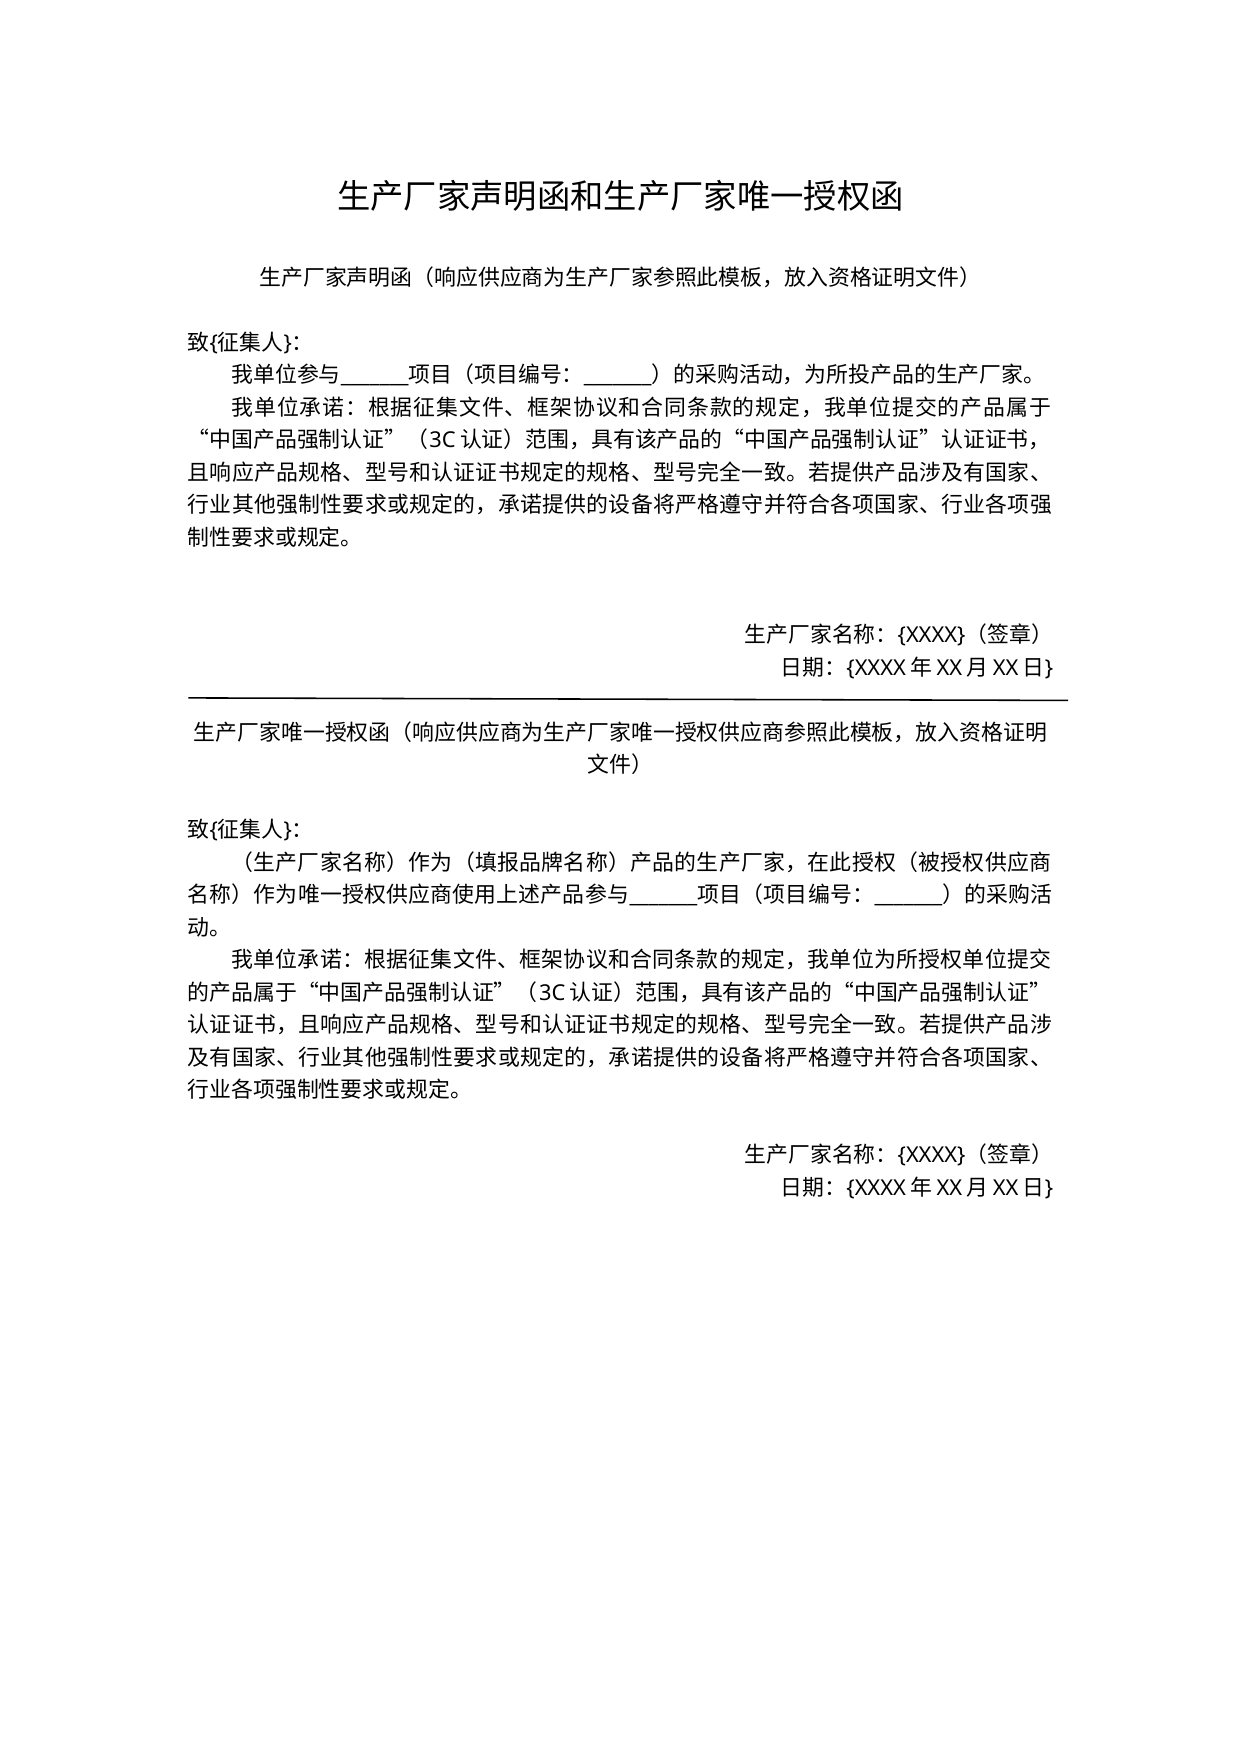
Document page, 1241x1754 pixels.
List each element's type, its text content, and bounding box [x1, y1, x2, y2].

list 生产厂家唯一授权函（响应供应商为生产厂家唯一授权供应商参照此模板，放入资格证明文件） [187, 714, 1053, 779]
list （生产厂家名称）作为（填报品牌名称）产品的生产厂家，在此授权（被授权供应商名称）作为唯一授权供应商使用上述产品参与_______项目（项目编号：_______）的采购活动。 [187, 844, 1053, 942]
list 致{征集人}： [187, 324, 1053, 357]
list 我单位承诺：根据征集文件、框架协议和合同条款的规定，我单位为所授权单位提交的产品属于“中国产品强制认证”（3C认证）范围，具有该产品的“中国产品强制认证”认证证书，且响应产品规格、型号和认证证书规定的规格、型号完全一致。若提供产品涉及有国家、行业其他强制性要求或规定的，承诺提供的设备将严格遵守并符合各项国家、行业各项强制性要求或规定。 [187, 942, 1053, 1104]
list 生产厂家名称：{XXXX}（签章） [187, 617, 1053, 649]
list 日期：{XXXX年XX月XX日} [187, 1169, 1053, 1202]
text 生产厂家声明函和生产厂家唯一授权函 [187, 162, 1053, 227]
list 日期：{XXXX年XX月XX日} [187, 649, 1053, 682]
text 致{征集人}： [187, 812, 1053, 844]
list 我单位参与_______项目（项目编号：_______）的采购活动，为所投产品的生产厂家。 [187, 357, 1053, 389]
list 生产厂家声明函（响应供应商为生产厂家参照此模板，放入资格证明文件） [187, 259, 1053, 292]
list 生产厂家名称：{XXXX}（签章） [187, 1137, 1053, 1169]
list 我单位承诺：根据征集文件、框架协议和合同条款的规定，我单位提交的产品属于“中国产品强制认证”（3C认证）范围，具有该产品的“中国产品强制认证”认证证书，且响应产品规格、型号和认证证书规定的规格、型号完全一致。若提供产品涉及有国家、行业其他强制性要求或规定的，承诺提供的设备将严格遵守并符合各项国家、行业各项强制性要求或规定。 [187, 389, 1053, 552]
